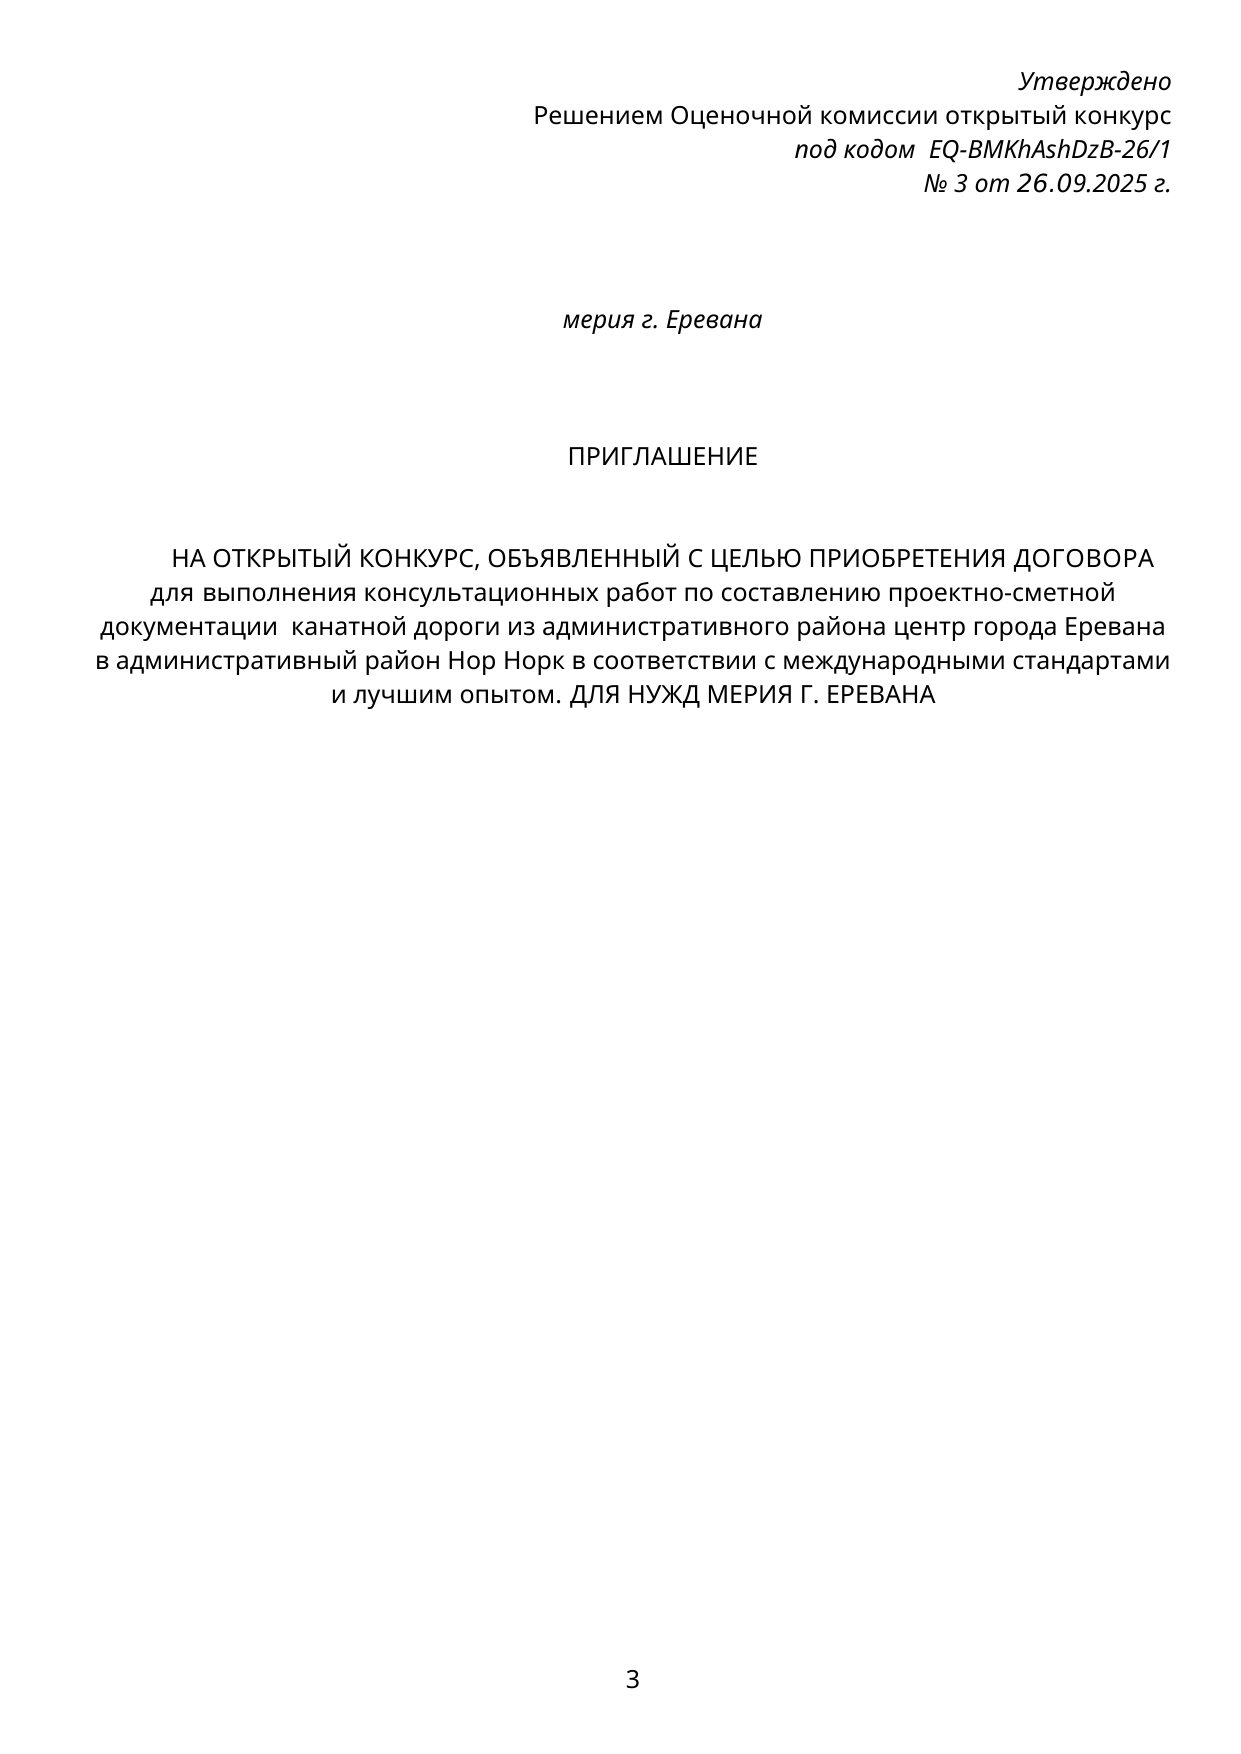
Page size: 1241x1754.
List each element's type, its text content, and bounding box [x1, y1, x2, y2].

text ПРИГЛАШЕНИЕ [94, 438, 1172, 472]
text Утверждено [94, 64, 1172, 98]
text мерия г. Еревана [94, 302, 1172, 336]
text НА ОТКРЫТЫЙ КОНКУРС, ОБЪЯВЛЕННЫЙ С ЦЕЛЬЮ ПРИОБРЕТЕНИЯ ДОГОВОРА для выполнения консультационных работ по составлению проектно-сметной документации канатной дороги из административного района центр города Еревана в административный район Нор Норк в соответствии с международными стандартами и лучшим опытом. ДЛЯ НУЖД МЕРИЯ Г. ЕРЕВАНА [94, 541, 1172, 711]
text Решением Оценочной комиссии открытый конкурс под кодом EQ-BMKhAshDzB-26/1 № 3 от 26.09.2025 г. [94, 98, 1172, 200]
